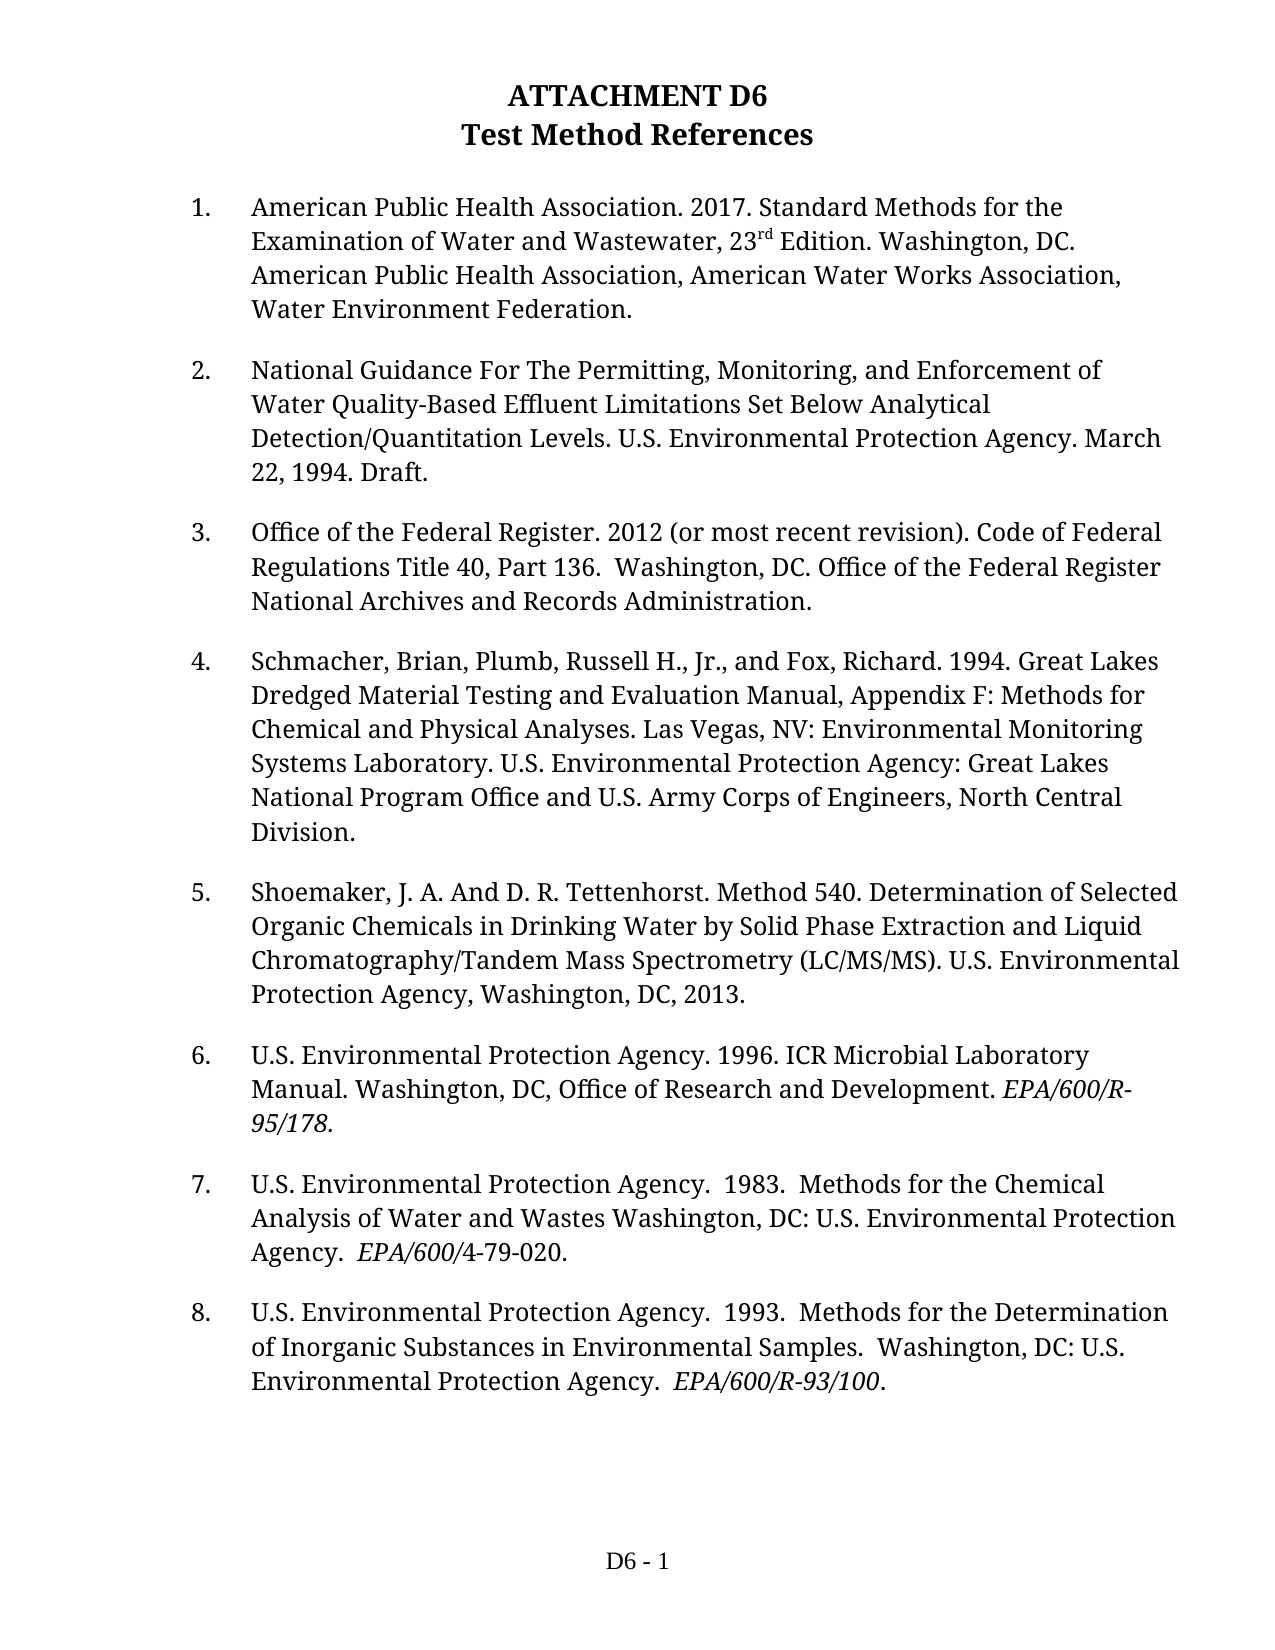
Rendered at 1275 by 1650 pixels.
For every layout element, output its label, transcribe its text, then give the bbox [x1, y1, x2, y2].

table_cell 5. [164, 875, 238, 1036]
table_cell 2. [164, 352, 238, 513]
table_header 1. [164, 190, 238, 351]
table_cell 8. [164, 1295, 238, 1422]
table_cell Schmacher, Brian, Plumb, Russell H., Jr., and Fox, Richard. 1994. Great Lakes Dredged Material Testing and Evaluation Manual, Appendix F: Methods for Chemical and Physical Analyses. Las Vegas, NV: Environmental Monitoring Systems Laboratory. U.S. Environmental Protection Agency: Great Lakes National Program Office and U.S. Army Corps of Engineers, North Central Division. [239, 644, 1194, 873]
table_cell Office of the Federal Register. 2012 (or most recent revision). Code of Federal Regulations Title 40, Part 136. Washington, DC. Office of the Federal Register National Archives and Records Administration. [239, 515, 1194, 642]
table_cell 4. [164, 644, 238, 873]
table_cell National Guidance For The Permitting, Monitoring, and Enforcement of Water Quality-Based Effluent Limitations Set Below Analytical Detection/Quantitation Levels. U.S. Environmental Protection Agency. March 22, 1994. Draft. [239, 352, 1194, 513]
table_cell 7. [164, 1166, 238, 1293]
table_cell U.S. Environmental Protection Agency. 1993. Methods for the Determination of Inorganic Substances in Environmental Samples. Washington, DC: U.S. Environmental Protection Agency. EPA/600/R-93/100. [239, 1295, 1194, 1422]
table_cell Shoemaker, J. A. And D. R. Tettenhorst. Method 540. Determination of Selected Organic Chemicals in Drinking Water by Solid Phase Extraction and Liquid Chromatography/Tandem Mass Spectrometry (LC/MS/MS). U.S. Environmental Protection Agency, Washington, DC, 2013. [239, 875, 1194, 1036]
table_cell 3. [164, 515, 238, 642]
table_cell U.S. Environmental Protection Agency. 1996. ICR Microbial Laboratory Manual. Washington, DC, Office of Research and Development. EPA/600/R-95/178. [239, 1038, 1194, 1165]
table_cell U.S. Environmental Protection Agency. 1983. Methods for the Chemical Analysis of Water and Wastes Washington, DC: U.S. Environmental Protection Agency. EPA/600/4-79-020. [239, 1166, 1194, 1293]
table_header American Public Health Association. 2017. Standard Methods for the Examination of Water and Wastewater, 23rd Edition. Washington, DC. American Public Health Association, American Water Works Association, Water Environment Federation. [239, 190, 1194, 351]
table_cell 6. [164, 1038, 238, 1165]
